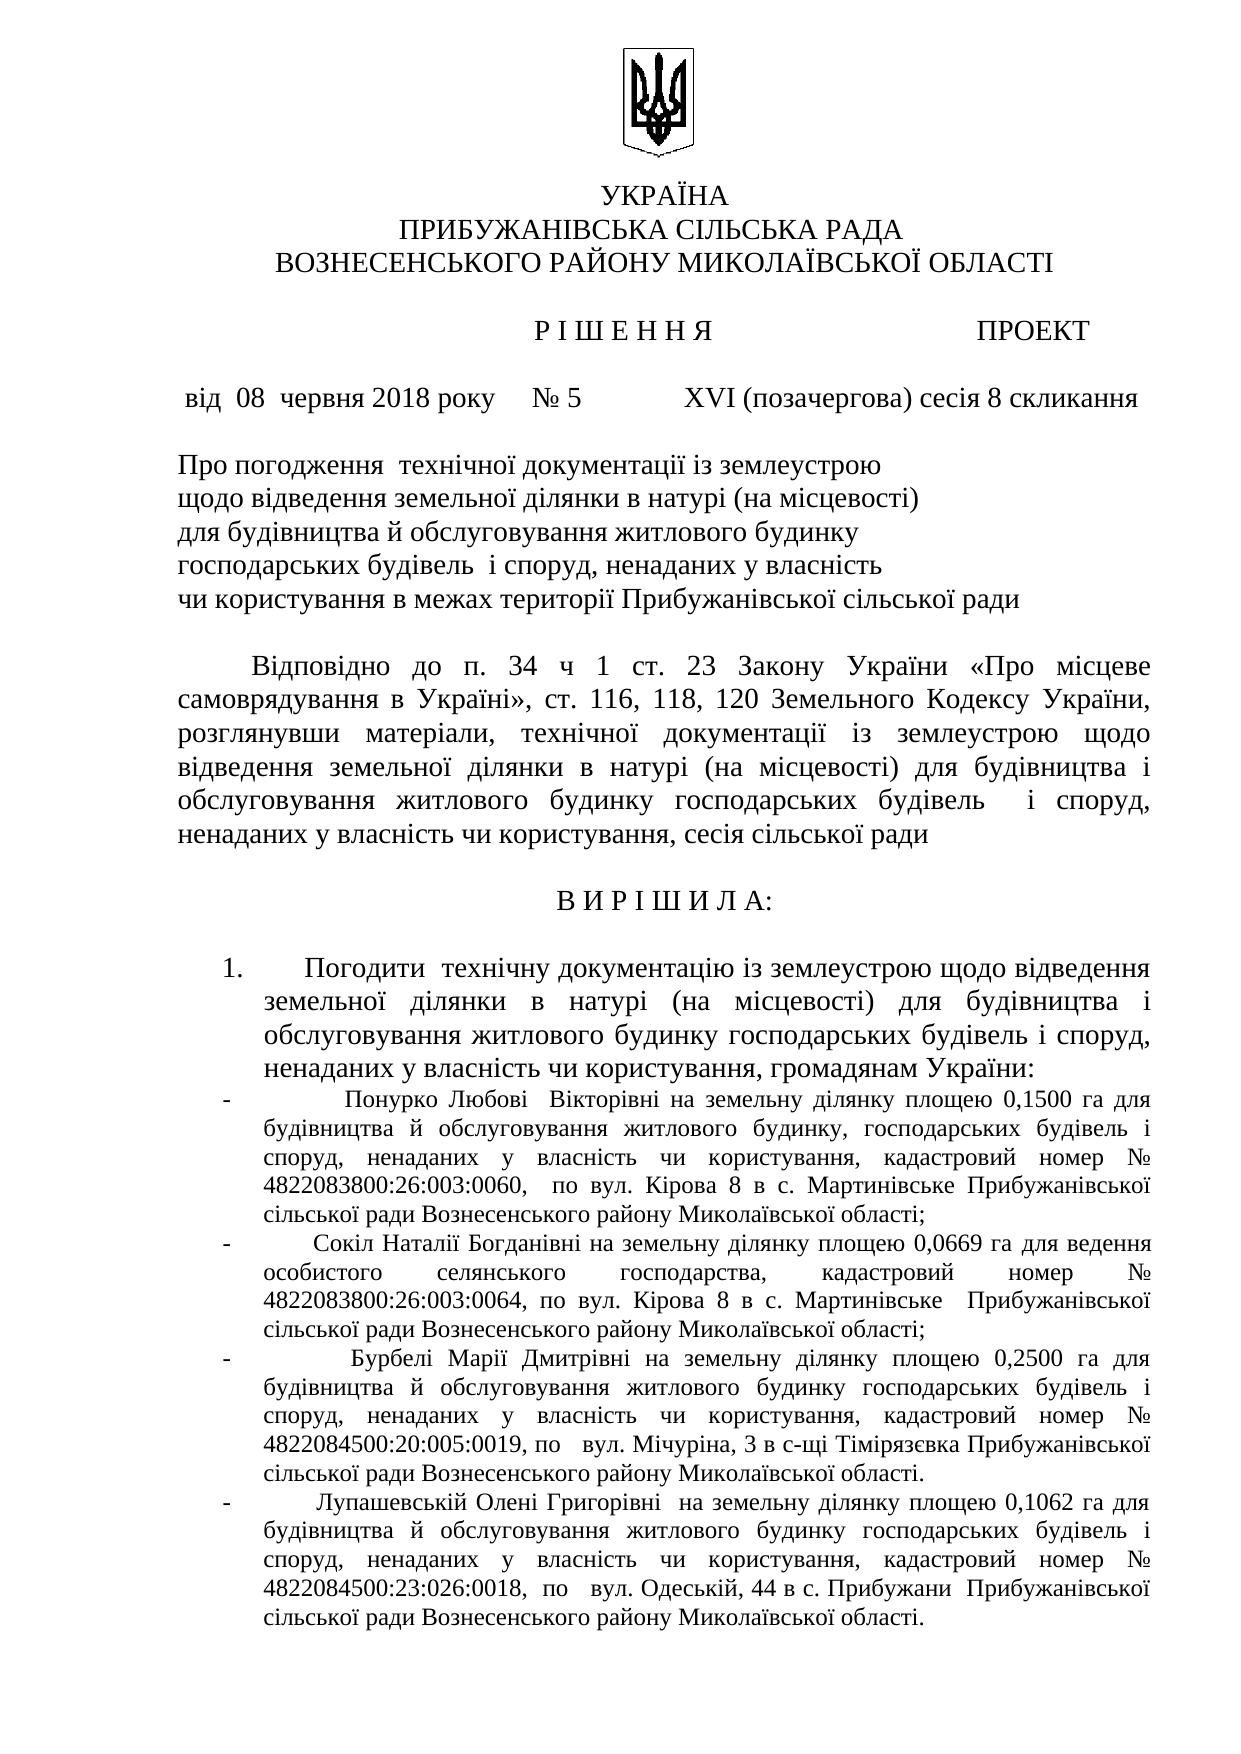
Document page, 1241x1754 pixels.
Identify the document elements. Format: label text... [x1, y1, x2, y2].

text ПРИБУЖАНІВСЬКА СІЛЬСЬКА РАДА [325, 212, 1152, 246]
list Понурко Любові Вікторівні на земельну ділянку площею 0,1500 га для будівництва й обслуговування житлового будинку, господарських будівель і споруд, ненаданих у власність чи користування, кадастровий номер № 4822083800:26:003:0060, по вул. Кірова 8 в с. Мартинівське Прибужанівської сільської ради Вознесенського району Миколаївської області; [222, 1084, 1152, 1228]
text Про погодження технічної документації із землеустрою [177, 447, 1152, 480]
text від 08 червня 2018 року № 5 ХVІ (позачергова) сесія 8 скликання [177, 380, 1152, 413]
text для будівництва й обслуговування житлового будинку [177, 514, 1152, 547]
text УКРАЇНА [177, 178, 1152, 212]
list Лупашевській Олені Григорівні на земельну ділянку площею 0,1062 га для будівництва й обслуговування житлового будинку господарських будівель і споруд, ненаданих у власність чи користування, кадастровий номер № 4822084500:23:026:0018, по вул. Одеській, 44 в с. Прибужани Прибужанівської сільської ради Вознесенського району Миколаївської області. [222, 1487, 1152, 1630]
text Відповідно до п. 34 ч 1 ст. 23 Закону України «Про місцеве самоврядування в Україні», ст. 116, 118, 120 Земельного Кодексу України, розглянувши матеріали, технічної документації із землеустрою щодо відведення земельної ділянки в натурі (на місцевості) для будівництва і обслуговування житлового будинку господарських будівель і споруд, ненаданих у власність чи користування, сесія сільської ради [177, 648, 1152, 849]
picture [620, 46, 696, 160]
text Р І Ш Е Н Н Я ПРОЕКТ [177, 313, 1152, 346]
text господарських будівель і споруд, ненаданих у власність [177, 547, 1152, 581]
text В И Р І Ш И Л А: [177, 883, 1152, 916]
text ВОЗНЕСЕНСЬКОГО РАЙОНУ МИКОЛАЇВСЬКОЇ ОБЛАСТІ [177, 246, 1152, 279]
list Сокіл Наталії Богданівні на земельну ділянку площею 0,0669 га для ведення особистого селянського господарства, кадастровий номер № 4822083800:26:003:0064, по вул. Кірова 8 в с. Мартинівське Прибужанівської сільської ради Вознесенського району Миколаївської області; [222, 1228, 1152, 1343]
list Бурбелі Марії Дмитрівні на земельну ділянку площею 0,2500 га для будівництва й обслуговування житлового будинку господарських будівель і споруд, ненаданих у власність чи користування, кадастровий номер № 4822084500:20:005:0019, по вул. Мічуріна, 3 в с-щі Тімірязєвка Прибужанівської сільської ради Вознесенського району Миколаївської області. [222, 1343, 1152, 1487]
text чи користування в межах території Прибужанівської сільської ради [177, 581, 1152, 614]
list Погодити технічну документацію із землеустрою щодо відведення земельної ділянки в натурі (на місцевості) для будівництва і обслуговування житлового будинку господарських будівель і споруд, ненаданих у власність чи користування, громадянам України: [222, 950, 1152, 1084]
text щодо відведення земельної ділянки в натурі (на місцевості) [177, 480, 1152, 514]
